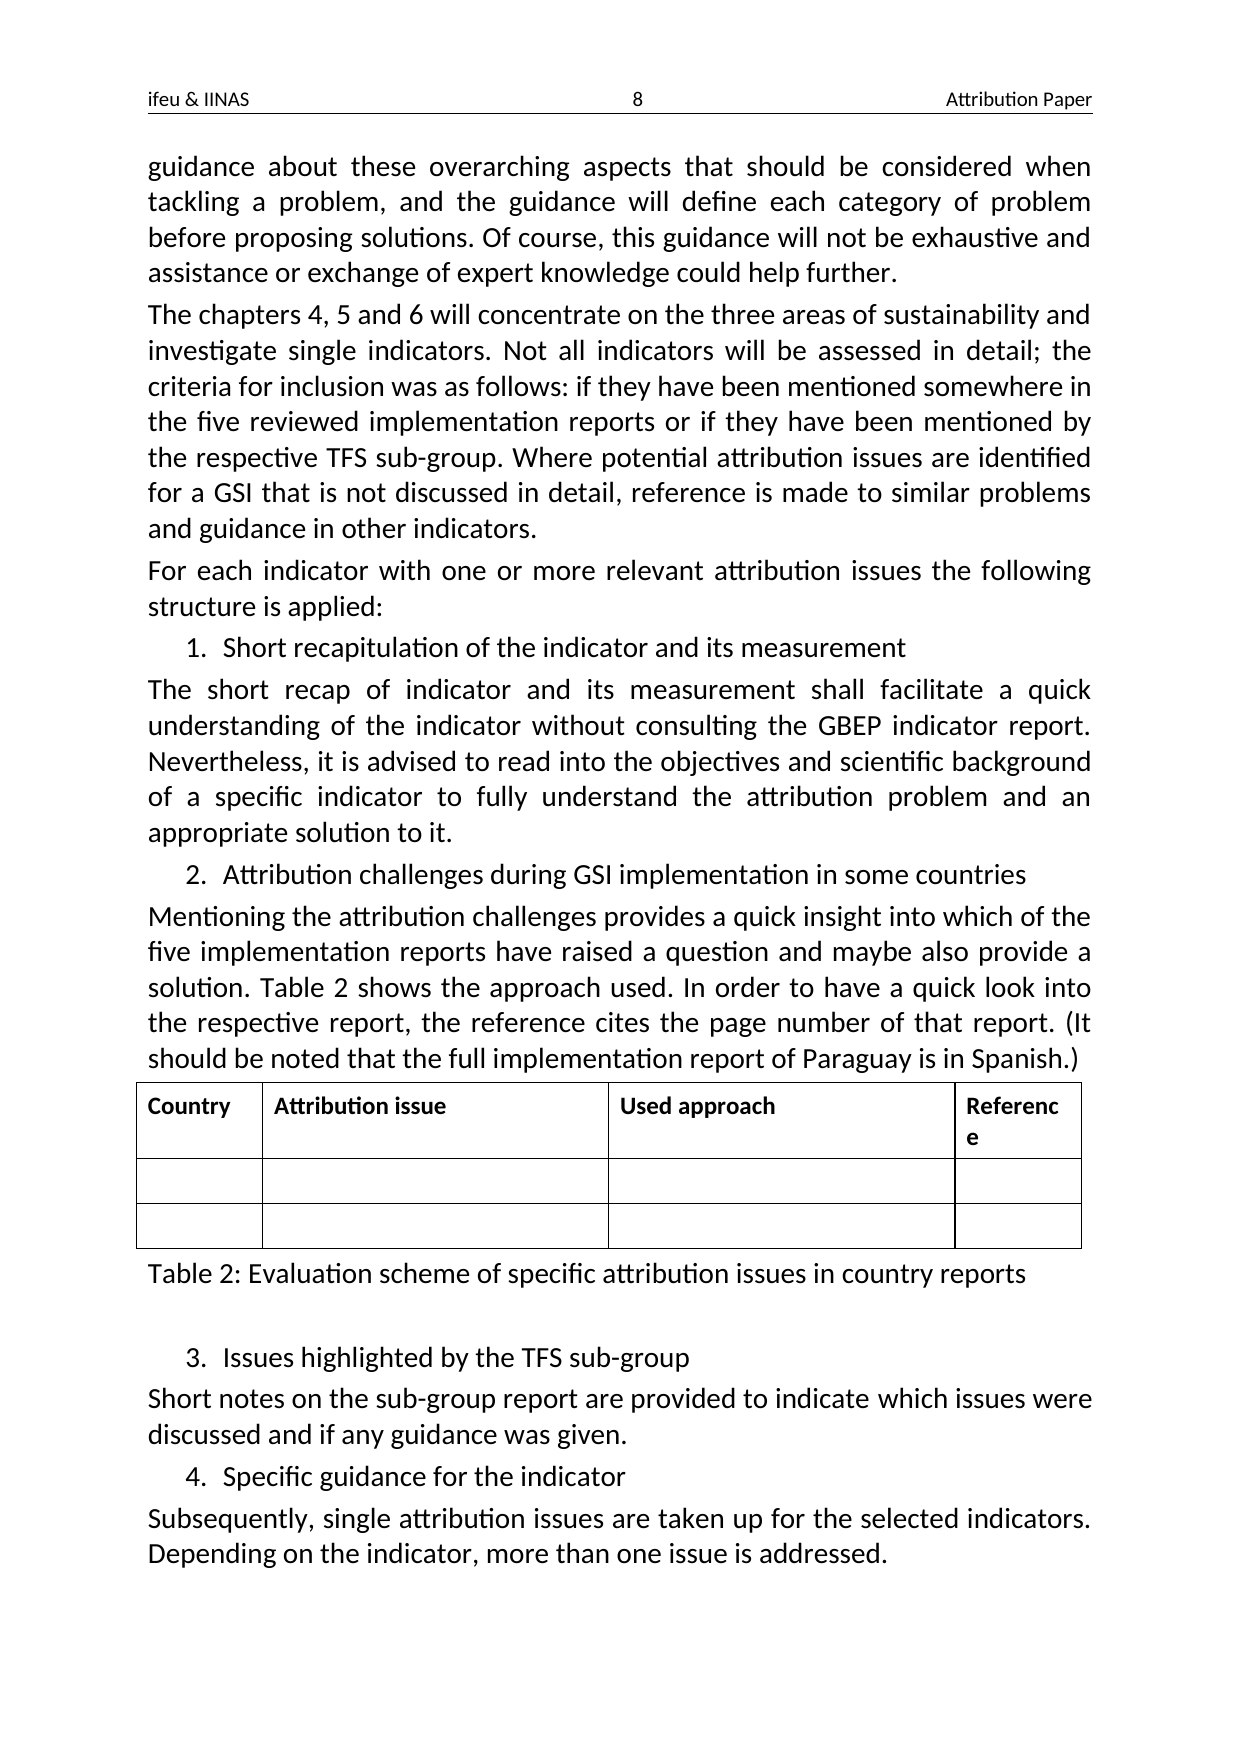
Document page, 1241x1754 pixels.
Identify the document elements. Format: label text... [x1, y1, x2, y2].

table_cell [137, 1159, 262, 1203]
list Issues highlighted by the TFS sub-group [185, 1339, 1093, 1374]
table_cell [956, 1204, 1081, 1248]
text The chapters 4, 5 and 6 will concentrate on the three areas of sustainability and investigate single indicators. Not all indicators will be assessed in detail; the criteria for inclusion was as follows: if they have been mentioned somewhere in the five reviewed implementation reports or if they have been mentioned by the respective TFS sub-group. Where potential attribution issues are identified for a GSI that is not discussed in detail, reference is made to similar problems and guidance in other indicators. [148, 296, 1093, 546]
text Table 2: Evaluation scheme of specific attribution issues in country reports [148, 1255, 1093, 1291]
table_cell [609, 1204, 954, 1248]
list Attribution challenges during GSI implementation in some countries [185, 856, 1093, 891]
text Mentioning the attribution challenges provides a quick insight into which of the five implementation reports have raised a question and maybe also provide a solution. Table 2 shows the approach used. In order to have a quick look into the respective report, the reference cites the page number of that report. (It should be noted that the full implementation report of Paraguay is in Spanish.) [148, 898, 1093, 1076]
table_cell [263, 1159, 608, 1203]
text The short recap of indicator and its measurement shall facilitate a quick understanding of the indicator without consulting the GBEP indicator report. Nevertheless, it is advised to read into the objectives and scientific background of a specific indicator to fully understand the attribution problem and an appropriate solution to it. [148, 671, 1093, 849]
table_header Country [137, 1083, 262, 1158]
text Subsequently, single attribution issues are taken up for the selected indicators. Depending on the indicator, more than one issue is addressed. [148, 1500, 1093, 1571]
table_header Reference [956, 1083, 1081, 1158]
table_cell [956, 1159, 1081, 1203]
list Specific guidance for the indicator [185, 1458, 1093, 1494]
list Short recapitulation of the indicator and its measurement [185, 629, 1093, 665]
table_header Used approach [609, 1083, 954, 1158]
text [148, 148, 1093, 290]
text For each indicator with one or more relevant attribution issues the following structure is applied: [148, 552, 1093, 623]
table_header Attribution issue [263, 1083, 608, 1158]
text Short notes on the sub-group report are provided to indicate which issues were discussed and if any guidance was given. [148, 1381, 1093, 1452]
table_cell [137, 1204, 262, 1248]
table_cell [609, 1159, 954, 1203]
table_cell [263, 1204, 608, 1248]
